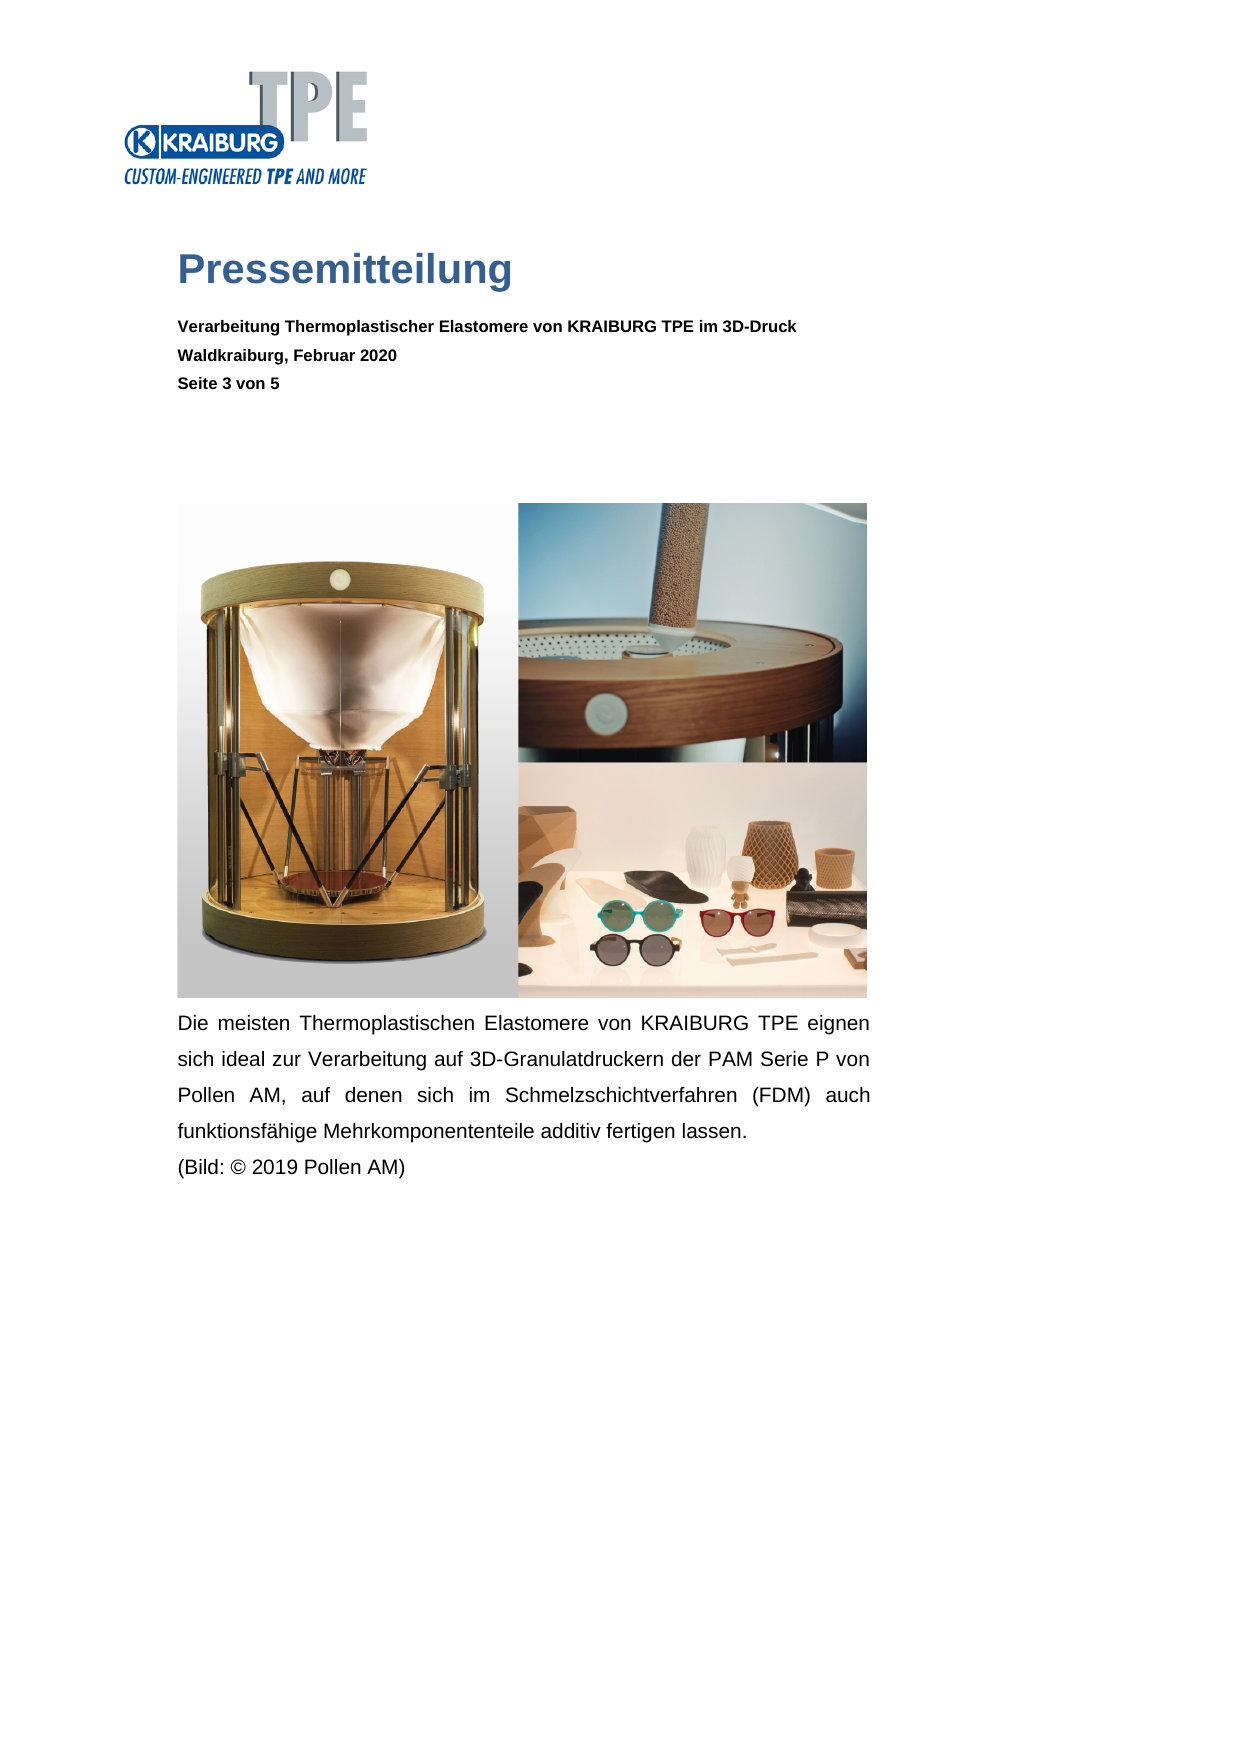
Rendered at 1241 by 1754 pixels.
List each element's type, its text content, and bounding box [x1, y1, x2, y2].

picture [112, 55, 379, 200]
text Die meisten Thermoplastischen Elastomere von KRAIBURG TPE eignen sich ideal zur Verarbeitung auf 3D-Granulatdruckern der PAM Serie P von Pollen AM, auf denen sich im Schmelzschichtverfahren (FDM) auch funktionsfähige Mehrkomponententeile additiv fertigen lassen. [177, 1011, 871, 1143]
text (Bild: © 2019 Pollen AM) [177, 1155, 871, 1179]
picture [177, 503, 867, 998]
